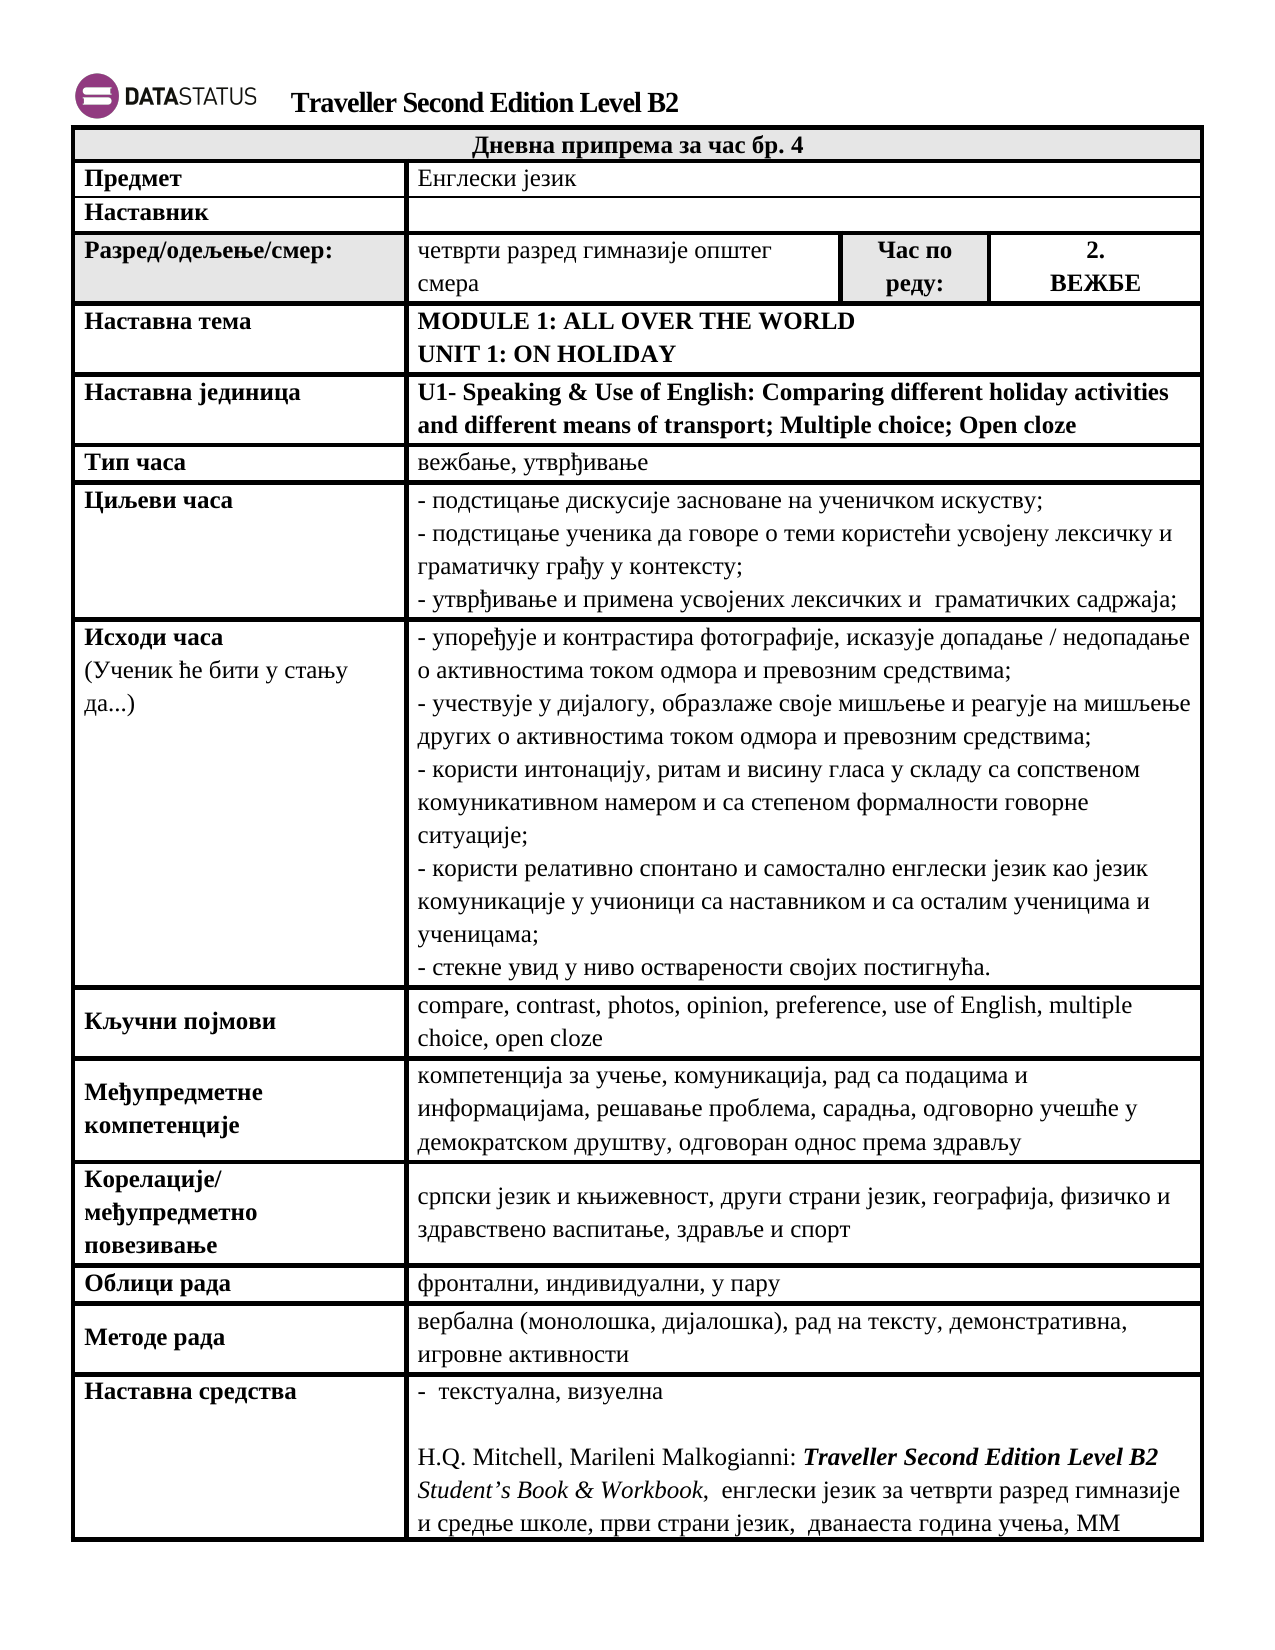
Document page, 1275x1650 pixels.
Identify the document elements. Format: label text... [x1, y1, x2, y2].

picture [75, 73, 257, 119]
table_cell Методе рада [75, 1306, 404, 1372]
table_cell Наставна тема [75, 306, 404, 372]
table_cell Облици рада [75, 1268, 404, 1301]
table_cell Кључни појмови [75, 990, 404, 1056]
table_cell U1- Speaking & Use of English: Comparing different holiday activities and different means of transport; Multiple choice; Open cloze [409, 377, 1200, 443]
table_cell четврти разред гимназије општег смера [409, 235, 838, 301]
table_cell Наставна јединица [75, 377, 404, 443]
table_cell вербална (монолошка, дијалошка), рад на тексту, демонстративна, игровне активности [409, 1306, 1200, 1372]
table_header Дневна припрема за час бр. 4 [75, 130, 1200, 159]
table_cell српски језик и књижевност, други страни језик, географија, физичко и здравствено васпитање, здравље и спорт [409, 1164, 1200, 1263]
table_cell Тип часа [75, 447, 404, 480]
table_cell Наставна средства [75, 1377, 404, 1537]
table_cell вежбање, утврђивање [409, 447, 1200, 480]
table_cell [409, 1377, 1200, 1537]
table_cell Исходи часа (Ученик ће бити у стању да...) [75, 622, 404, 985]
table_cell compare, contrast, photos, opinion, preference, use of English, multiple choice, open cloze [409, 990, 1200, 1056]
table_cell Разред/одељење/смер: [75, 235, 404, 301]
table_cell Међупредметне компетенције [75, 1061, 404, 1159]
table_cell Корелације/међупредметно повезивање [75, 1164, 404, 1263]
table_cell компетенција за учење, комуникација, рад са подацима и информацијама, решавање проблема, сарадња, одговорно учешће у демократском друштву, одговоран однос према здрављу [409, 1061, 1200, 1159]
table_cell Предмет [75, 163, 404, 196]
table_cell [409, 198, 1200, 231]
table_cell Циљеви часа [75, 485, 404, 617]
table_cell Наставник [75, 198, 404, 231]
table_cell Час по реду: [843, 235, 987, 301]
table_cell - подстицање дискусије засноване на ученичком искуству; - подстицање ученика да говоре о теми користећи усвојену лексичку и граматичку грађу у контексту; - утврђивање и примена усвојених лексичких и граматичких садржаја; [409, 485, 1200, 617]
table_cell MODULE 1: ALL OVER THE WORLD UNIT 1: ON HOLIDAY [409, 306, 1200, 372]
table_cell - упоређује и контрастира фотографије, исказује допадање / недопадање о активностима током одмора и превозним средствима; - учествује у дијалогу, образлаже своје мишљење и реагује на мишљење других о активностима током одмора и превозним средствима; - користи интонацију, ритам и висину гласа у складу са сопственом комуникативном намером и са степеном формалности говорне ситуације; - користи релативно спонтано и самостално енглески језик као језик комуникације у учионици са наставником и са осталим ученицима и ученицама; - стекне увид у ниво остварености својих постигнућа. [409, 622, 1200, 985]
table_cell фронтални, индивидуални, у пару [409, 1268, 1200, 1301]
table_cell 2. ВЕЖБЕ [991, 235, 1200, 301]
table_cell Енглески језик [409, 163, 1200, 196]
